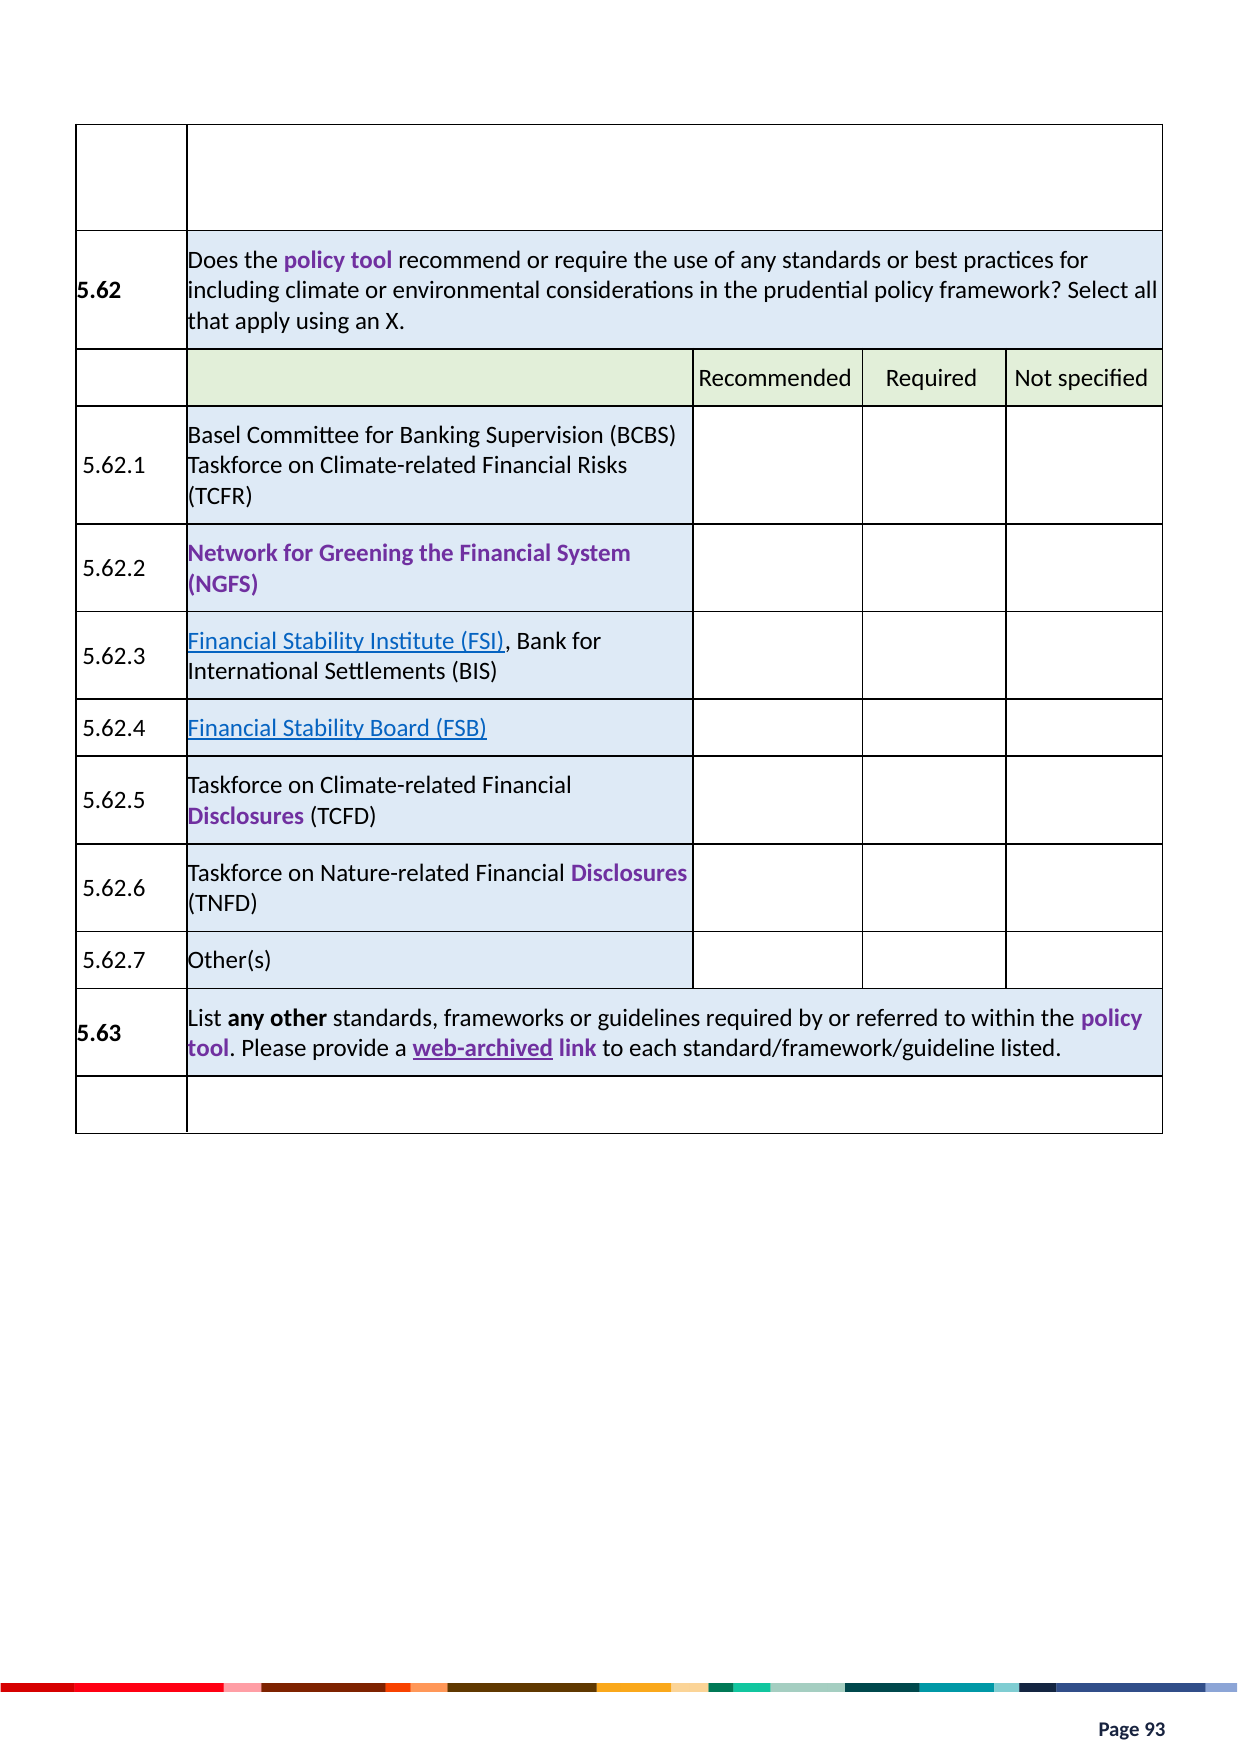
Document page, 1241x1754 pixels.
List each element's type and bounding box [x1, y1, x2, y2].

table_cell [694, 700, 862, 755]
picture [0, 1683, 1236, 1692]
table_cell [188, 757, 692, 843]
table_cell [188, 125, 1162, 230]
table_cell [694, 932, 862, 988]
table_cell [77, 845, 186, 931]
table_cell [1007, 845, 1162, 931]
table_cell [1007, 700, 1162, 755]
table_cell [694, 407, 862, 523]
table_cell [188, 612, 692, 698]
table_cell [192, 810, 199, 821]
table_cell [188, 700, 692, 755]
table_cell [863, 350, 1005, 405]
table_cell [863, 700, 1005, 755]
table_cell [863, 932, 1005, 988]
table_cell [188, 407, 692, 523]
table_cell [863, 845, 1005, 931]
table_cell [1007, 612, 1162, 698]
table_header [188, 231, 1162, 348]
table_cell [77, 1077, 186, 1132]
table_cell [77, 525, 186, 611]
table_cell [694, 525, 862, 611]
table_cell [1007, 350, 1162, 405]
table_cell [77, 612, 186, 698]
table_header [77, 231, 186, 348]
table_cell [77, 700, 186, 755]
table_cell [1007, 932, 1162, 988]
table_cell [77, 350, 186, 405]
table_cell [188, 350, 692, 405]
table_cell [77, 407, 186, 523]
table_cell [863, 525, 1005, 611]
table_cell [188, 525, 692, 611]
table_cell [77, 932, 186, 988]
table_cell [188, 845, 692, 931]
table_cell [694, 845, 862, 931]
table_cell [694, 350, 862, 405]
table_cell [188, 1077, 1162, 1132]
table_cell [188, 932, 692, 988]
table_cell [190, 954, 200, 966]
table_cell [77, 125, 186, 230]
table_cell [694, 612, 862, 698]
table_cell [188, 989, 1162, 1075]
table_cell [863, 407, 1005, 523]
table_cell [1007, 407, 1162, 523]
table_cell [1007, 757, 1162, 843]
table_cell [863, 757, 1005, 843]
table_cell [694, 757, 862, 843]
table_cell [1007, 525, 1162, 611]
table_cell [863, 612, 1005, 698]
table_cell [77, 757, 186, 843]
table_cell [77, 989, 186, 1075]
